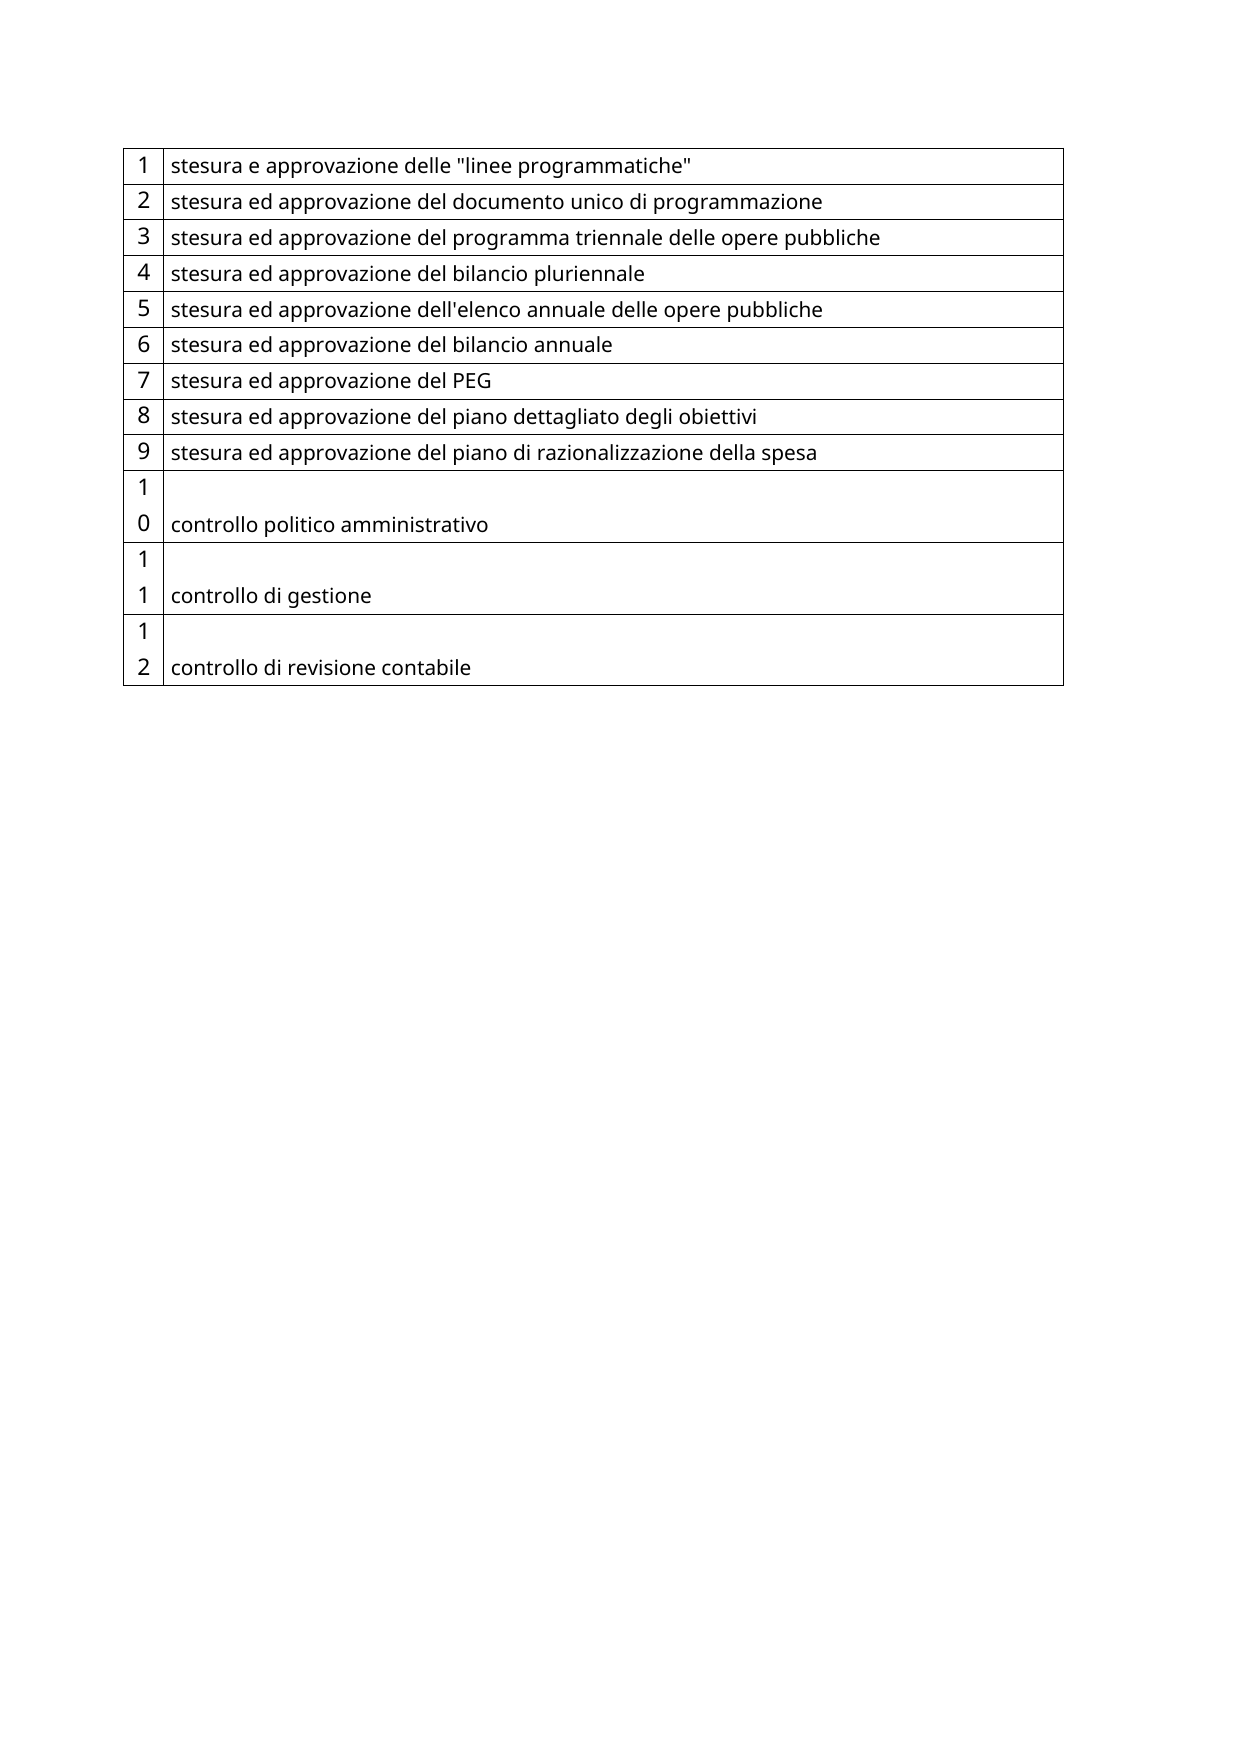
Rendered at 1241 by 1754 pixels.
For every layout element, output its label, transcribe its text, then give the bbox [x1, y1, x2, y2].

table_cell stesura ed approvazione del bilancio annuale [164, 328, 1063, 363]
table_cell 4 [124, 256, 163, 291]
table_cell stesura ed approvazione del programma triennale delle opere pubbliche [164, 220, 1063, 255]
table_cell 11 [124, 543, 163, 614]
table_cell stesura ed approvazione dell'elenco annuale delle opere pubbliche [164, 292, 1063, 327]
table_cell 12 [124, 615, 163, 685]
table_cell 8 [124, 400, 163, 434]
table_cell stesura ed approvazione del documento unico di programmazione [164, 185, 1063, 219]
table_cell controllo di gestione [164, 543, 1063, 614]
table_cell 1 [124, 149, 163, 183]
table_cell stesura e approvazione delle "linee programmatiche" [164, 149, 1063, 183]
table_cell 2 [124, 185, 163, 219]
table_cell controllo politico amministrativo [164, 471, 1063, 542]
table_cell 5 [124, 292, 163, 327]
table_cell 7 [124, 364, 163, 398]
table_cell stesura ed approvazione del piano dettagliato degli obiettivi [164, 400, 1063, 434]
table_cell 3 [124, 220, 163, 255]
table_cell stesura ed approvazione del PEG [164, 364, 1063, 398]
table_cell 6 [124, 328, 163, 363]
table_cell 10 [124, 471, 163, 542]
table_cell stesura ed approvazione del bilancio pluriennale [164, 256, 1063, 291]
table_cell stesura ed approvazione del piano di razionalizzazione della spesa [164, 435, 1063, 470]
table_cell controllo di revisione contabile [164, 615, 1063, 685]
table_cell 9 [124, 435, 163, 470]
